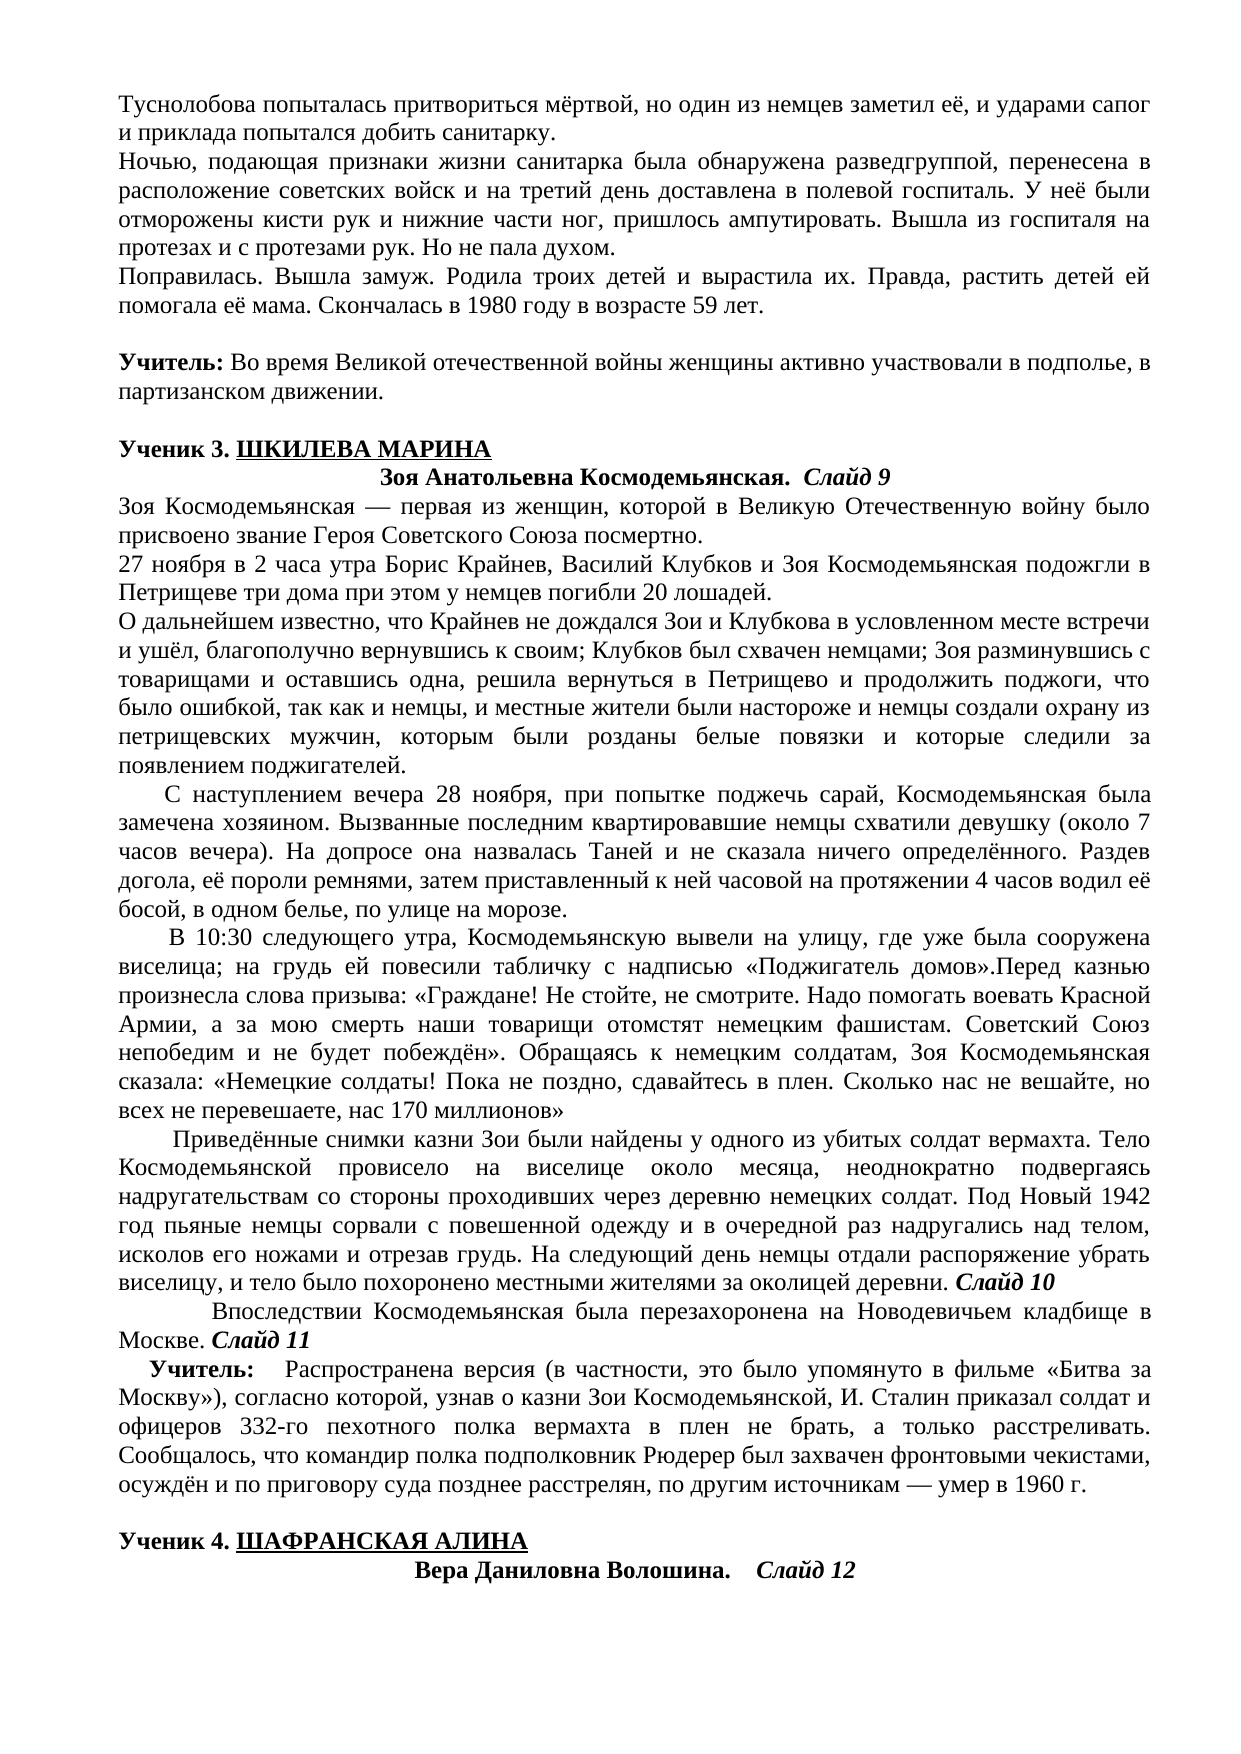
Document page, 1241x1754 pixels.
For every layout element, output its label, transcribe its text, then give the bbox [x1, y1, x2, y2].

text Поправилась. Вышла замуж. Родила троих детей и вырастила их. Правда, растить детей ей помогала её мама. Скончалась в 1980 году в возрасте 59 лет. [118, 261, 1152, 319]
text Приведённые снимки казни Зои были найдены у одного из убитых солдат вермахта. Тело Космодемьянской провисело на виселице около месяца, неоднократно подвергаясь надругательствам со стороны проходивших через деревню немецких солдат. Под Новый 1942 год пьяные немцы сорвали с повешенной одежду и в очередной раз надругались над телом, исколов его ножами и отрезав грудь. На следующий день немцы отдали распоряжение убрать виселицу, и тело было похоронено местными жителями за околицей деревни. Слайд 10 [118, 1124, 1152, 1296]
text О дальнейшем известно, что Крайнев не дождался Зои и Клубкова в условленном месте встречи и ушёл, благополучно вернувшись к своим; Клубков был схвачен немцами; Зоя разминувшись с товарищами и оставшись одна, решила вернуться в Петрищево и продолжить поджоги, что было ошибкой, так как и немцы, и местные жители были настороже и немцы создали охрану из петрищевских мужчин, которым были розданы белые повязки и которые следили за появлением поджигателей. [118, 606, 1152, 779]
text Учитель: Распространена версия (в частности, это было упомянуто в фильме «Битва за Москву»), согласно которой, узнав о казни Зои Космодемьянской, И. Сталин приказал солдат и офицеров 332-го пехотного полка вермахта в плен не брать, а только расстреливать. Сообщалось, что командир полка подполковник Рюдерер был захвачен фронтовыми чекистами, осуждён и по приговору суда позднее расстрелян, по другим источникам — умер в 1960 г. [118, 1354, 1152, 1497]
text Учитель: Во время Великой отечественной войны женщины активно участвовали в подполье, в партизанском движении. [118, 347, 1152, 405]
text Ученик 3. ШКИЛЕВА МАРИНА [118, 434, 1152, 462]
text Вера Даниловна Волошина. Слайд 12 [118, 1555, 1152, 1584]
text Зоя Космодемьянская — первая из женщин, которой в Великую Отечественную войну было присвоено звание Героя Советского Союза посмертно. [118, 491, 1152, 549]
text В 10:30 следующего утра, Космодемьянскую вывели на улицу, где уже была сооружена виселица; на грудь ей повесили табличку с надписью «Поджигатель домов».Перед казнью произнесла слова призыва: «Граждане! Не стойте, не смотрите. Надо помогать воевать Красной Армии, а за мою смерть наши товарищи отомстят немецким фашистам. Советский Союз непобедим и не будет побеждён». Обращаясь к немецким солдатам, Зоя Космодемьянская сказала: «Немецкие солдаты! Пока не поздно, сдавайтесь в плен. Сколько нас не вешайте, но всех не перевешаете, нас 170 миллионов» [118, 922, 1152, 1124]
text 27 ноября в 2 часа утра Борис Крайнев, Василий Клубков и Зоя Космодемьянская подожгли в Петрищеве три дома при этом у немцев погибли 20 лошадей. [118, 549, 1152, 606]
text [118, 89, 1152, 146]
text Ученик 4. ШАФРАНСКАЯ АЛИНА [118, 1526, 1152, 1555]
text Зоя Анатольевна Космодемьянская. Слайд 9 [118, 462, 1152, 491]
text Ночью, подающая признаки жизни санитарка была обнаружена разведгруппой, перенесена в расположение советских войск и на третий день доставлена в полевой госпиталь. У неё были отморожены кисти рук и нижние части ног, пришлось ампутировать. Вышла из госпиталя на протезах и с протезами рук. Но не пала духом. [118, 146, 1152, 261]
text С наступлением вечера 28 ноября, при попытке поджечь сарай, Космодемьянская была замечена хозяином. Вызванные последним квартировавшие немцы схватили девушку (около 7 часов вечера). На допросе она назвалась Таней и не сказала ничего определённого. Раздев догола, её пороли ремнями, затем приставленный к ней часовой на протяжении 4 часов водил её босой, в одном белье, по улице на морозе. [118, 779, 1152, 922]
text Впоследствии Космодемьянская была перезахоронена на Новодевичьем кладбище в Москве. Слайд 11 [118, 1296, 1152, 1354]
